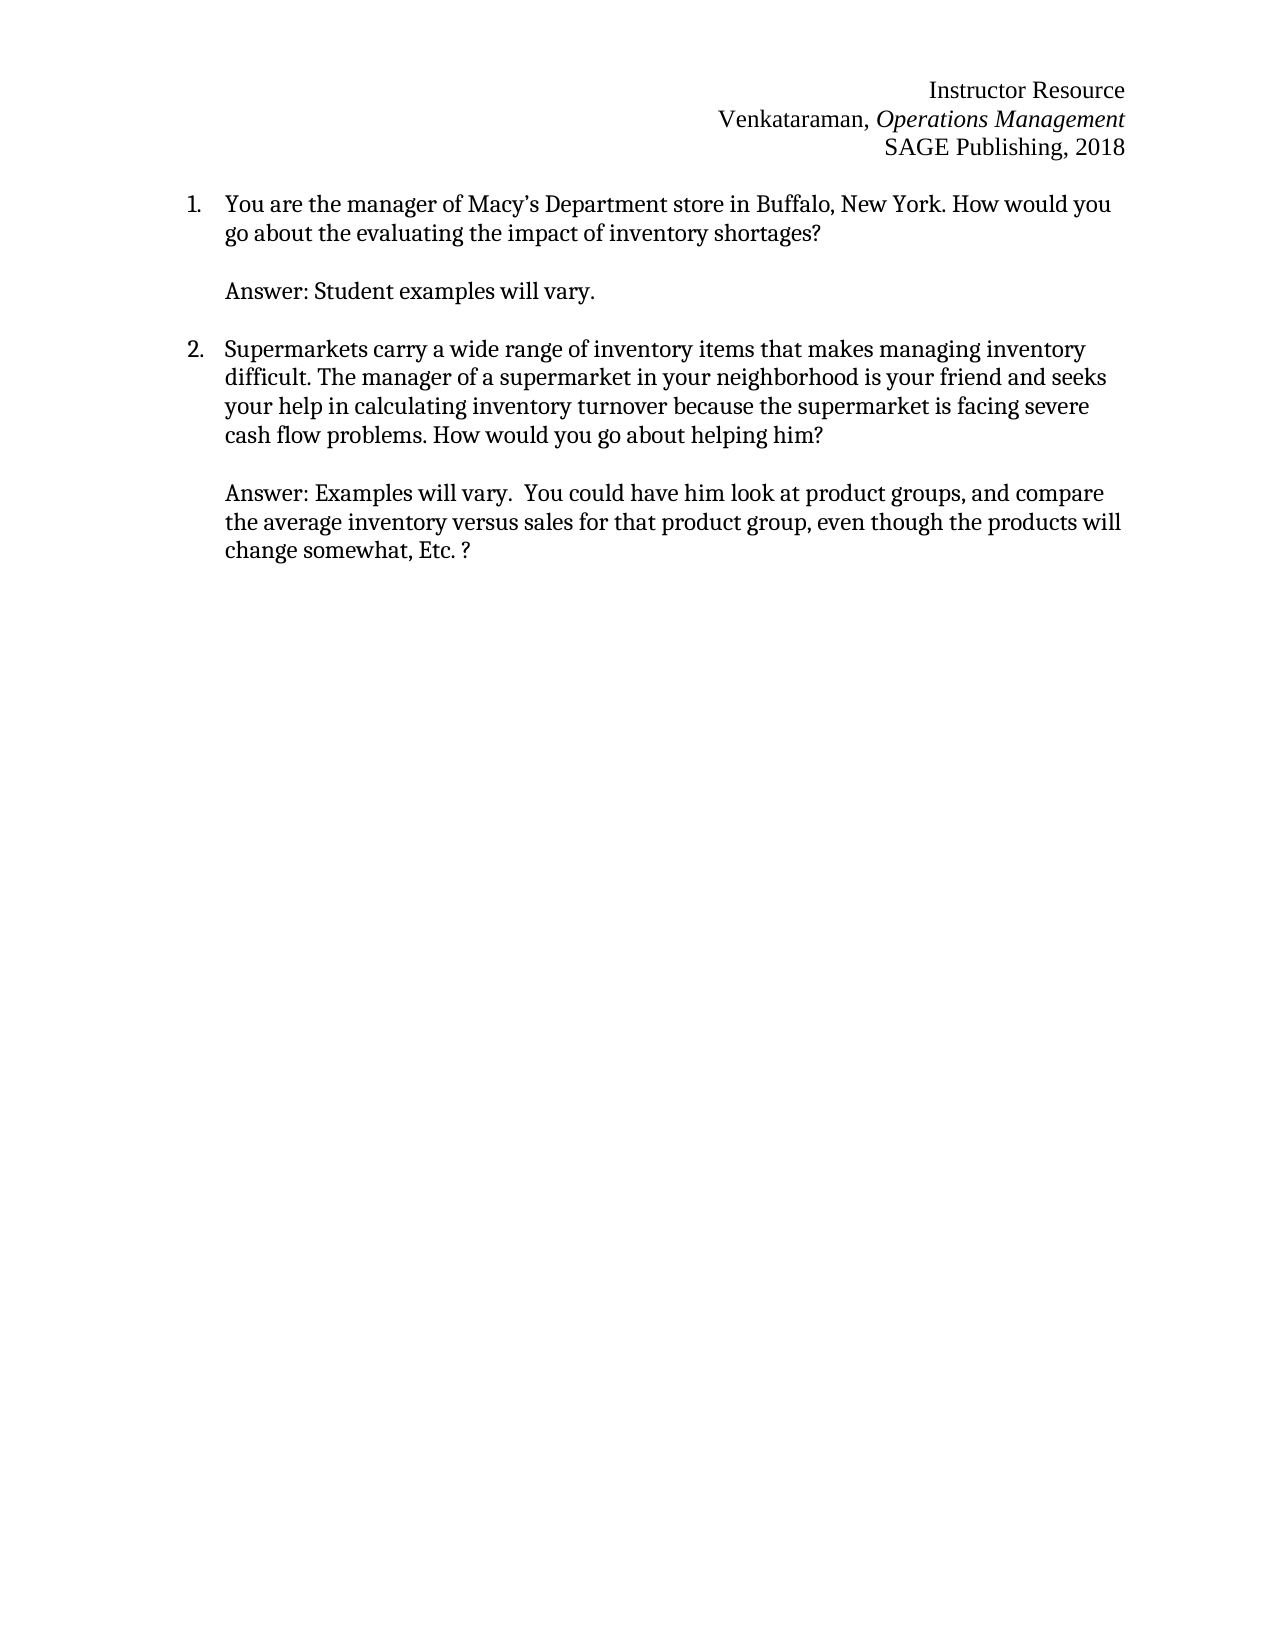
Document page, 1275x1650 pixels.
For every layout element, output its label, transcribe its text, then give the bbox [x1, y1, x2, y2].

list Supermarkets carry a wide range of inventory items that makes managing inventory difficult. The manager of a supermarket in your neighborhood is your friend and seeks your help in calculating inventory turnover because the supermarket is facing severe cash flow problems. How would you go about helping him? [187, 334, 1125, 449]
text Answer: Student examples will vary. [225, 277, 1125, 305]
list You are the manager of Macy’s Department store in Buffalo, New York. How would you go about the evaluating the impact of inventory shortages? [187, 190, 1125, 247]
text Answer: Examples will vary. You could have him look at product groups, and compare the average inventory versus sales for that product group, even though the products will change somewhat, Etc. ? [225, 479, 1125, 565]
